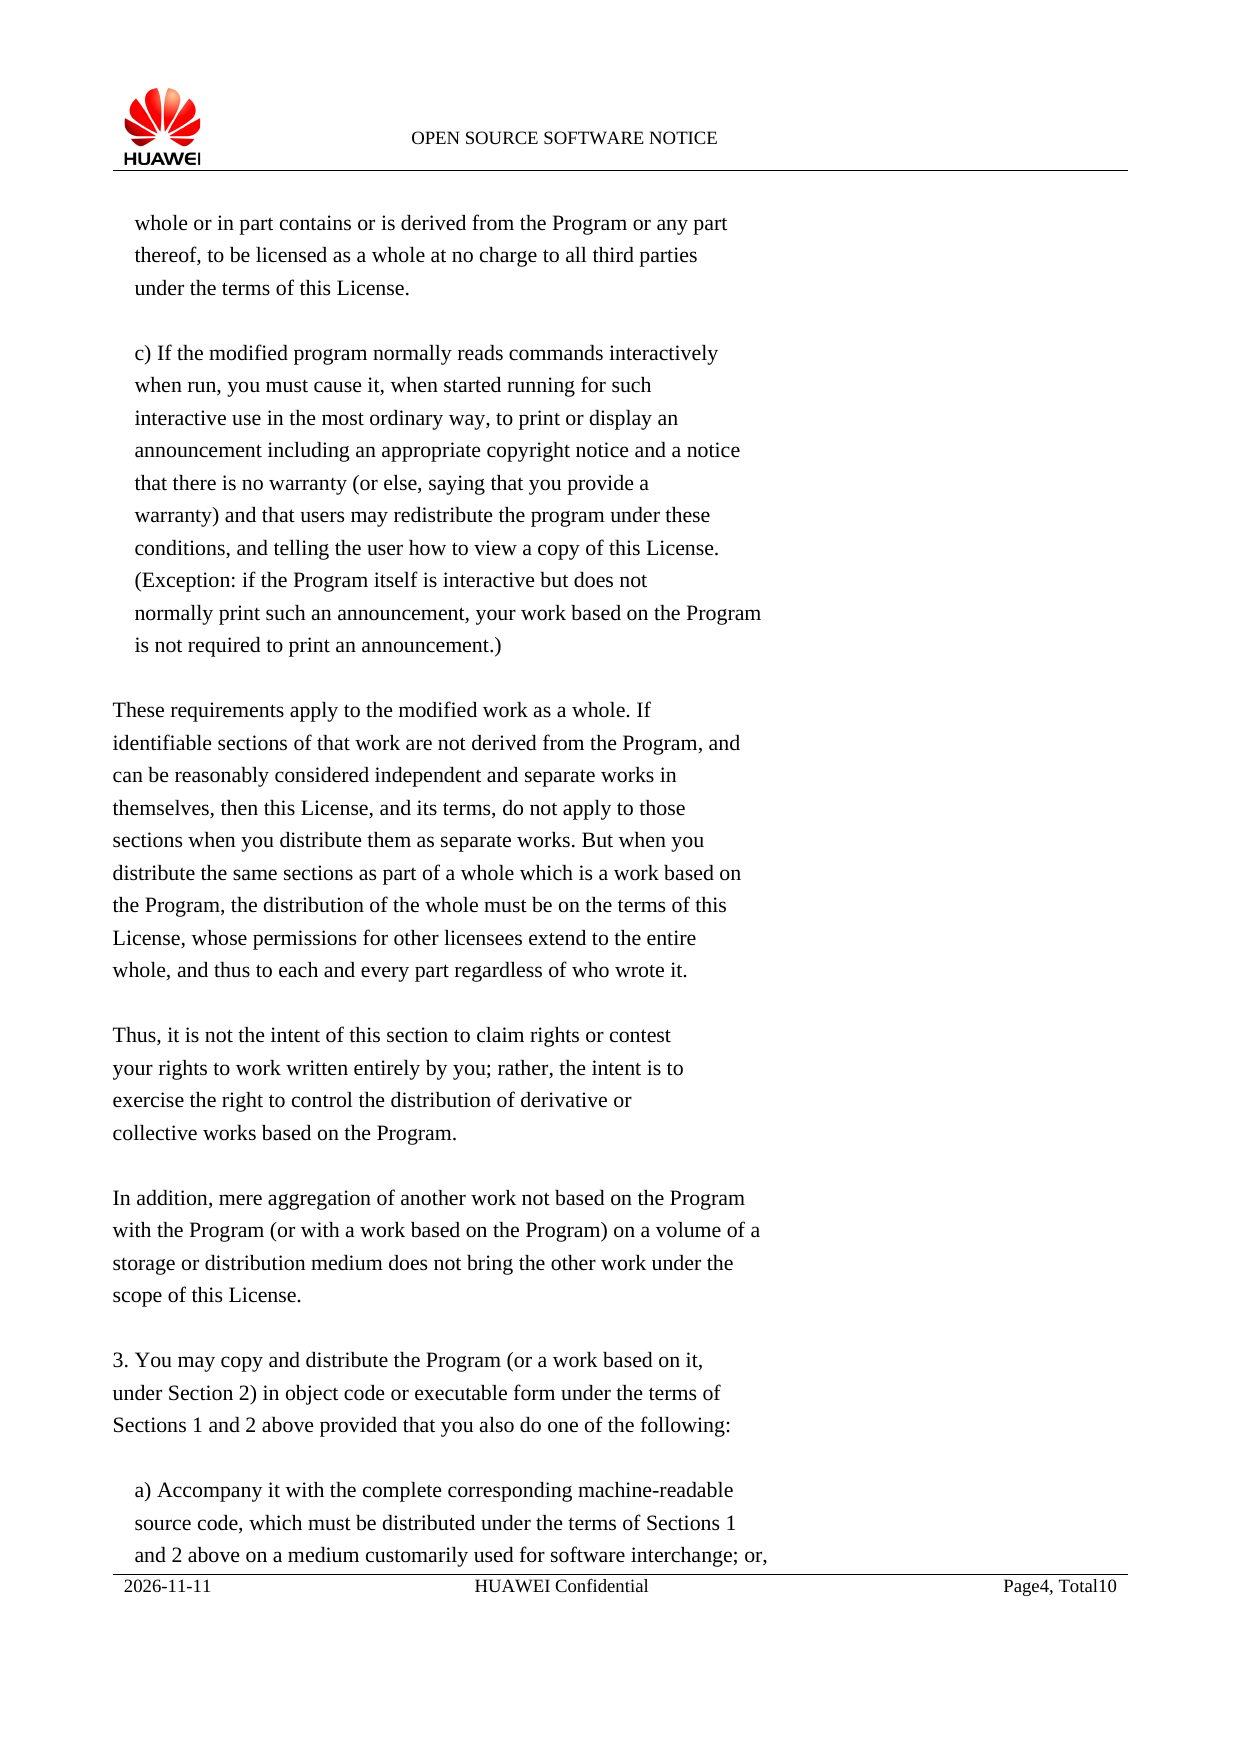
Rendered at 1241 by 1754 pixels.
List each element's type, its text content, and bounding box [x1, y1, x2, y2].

picture [124, 88, 201, 165]
